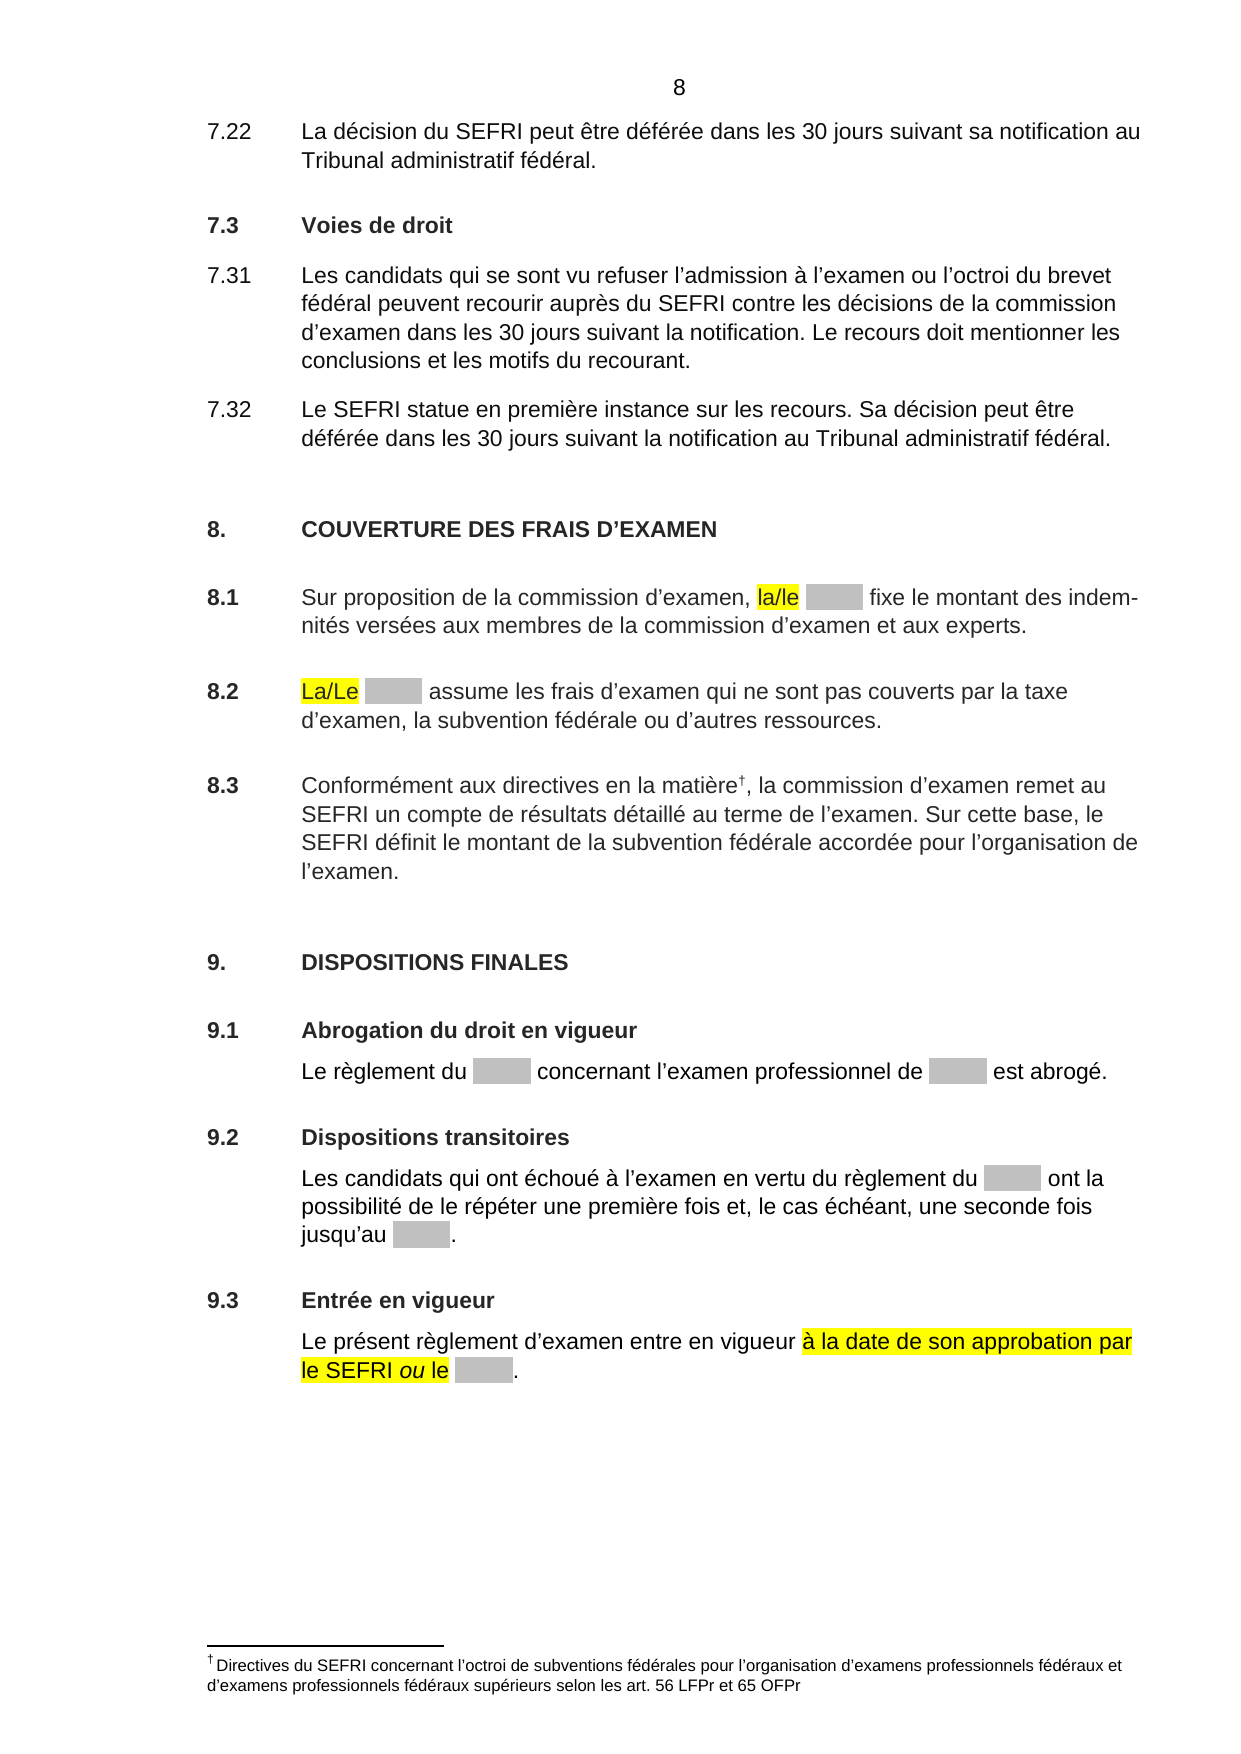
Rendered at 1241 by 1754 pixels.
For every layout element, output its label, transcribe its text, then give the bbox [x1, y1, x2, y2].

subtitle COUVERTURE DES FRAIS D’EXAMEN [207, 516, 1152, 542]
text Le règlement du concernant l’examen professionnel de est abrogé. [301, 1058, 473, 1084]
subtitle Abrogation du droit en vigueur [207, 1017, 1152, 1043]
subtitle La/Le assume les frais d’examen qui ne sont pas couverts par la taxe d’examen, la subvention fédérale ou d’autres ressources. [207, 678, 1152, 733]
subtitle Entrée en vigueur [207, 1287, 1152, 1314]
subtitle La décision du SEFRI peut être déférée dans les 30 jours suivant sa notification au Tribunal administratif fédéral. [207, 118, 1152, 173]
subtitle Conformément aux directives en la matière, la commission d’examen remet au SEFRI un compte de résultats détaillé au terme de l’examen. Sur cette base, le SEFRI définit le montant de la subvention fédérale accordée pour l’organisation de l’examen. [207, 772, 1152, 884]
subtitle Sur proposition de la commission d’examen, la/le fixe le montant des indemnités versées aux membres de la commission d’examen et aux experts. [207, 584, 1152, 638]
text Le présent règlement d’examen entre en vigueur à la date de son approbation par le SEFRI ou le . [301, 1328, 1152, 1383]
subtitle Voies de droit [207, 212, 1152, 239]
subtitle Les candidats qui se sont vu refuser l’admission à l’examen ou l’octroi du brevet fédéral peuvent recourir auprès du SEFRI contre les décisions de la commission d’examen dans les 30 jours suivant la notification. Le recours doit mentionner les conclusions et les motifs du recourant. [207, 262, 1152, 373]
text Les candidats qui ont échoué à l’examen en vertu du règlement du ont la possibilité de le répéter une première fois et, le cas échéant, une seconde fois jusqu’au . [301, 1164, 1152, 1248]
subtitle Le SEFRI statue en première instance sur les recours. Sa décision peut être déférée dans les 30 jours suivant la notification au Tribunal administratif fédéral. [207, 396, 1152, 451]
text Le règlement du concernant l’examen professionnel de est abrogé. [531, 1058, 929, 1084]
text Le règlement du concernant l’examen professionnel de est abrogé. [987, 1058, 1152, 1084]
subtitle Dispositions transitoires [207, 1124, 1152, 1150]
subtitle DISPOSITIONS FINALES [207, 949, 1152, 975]
